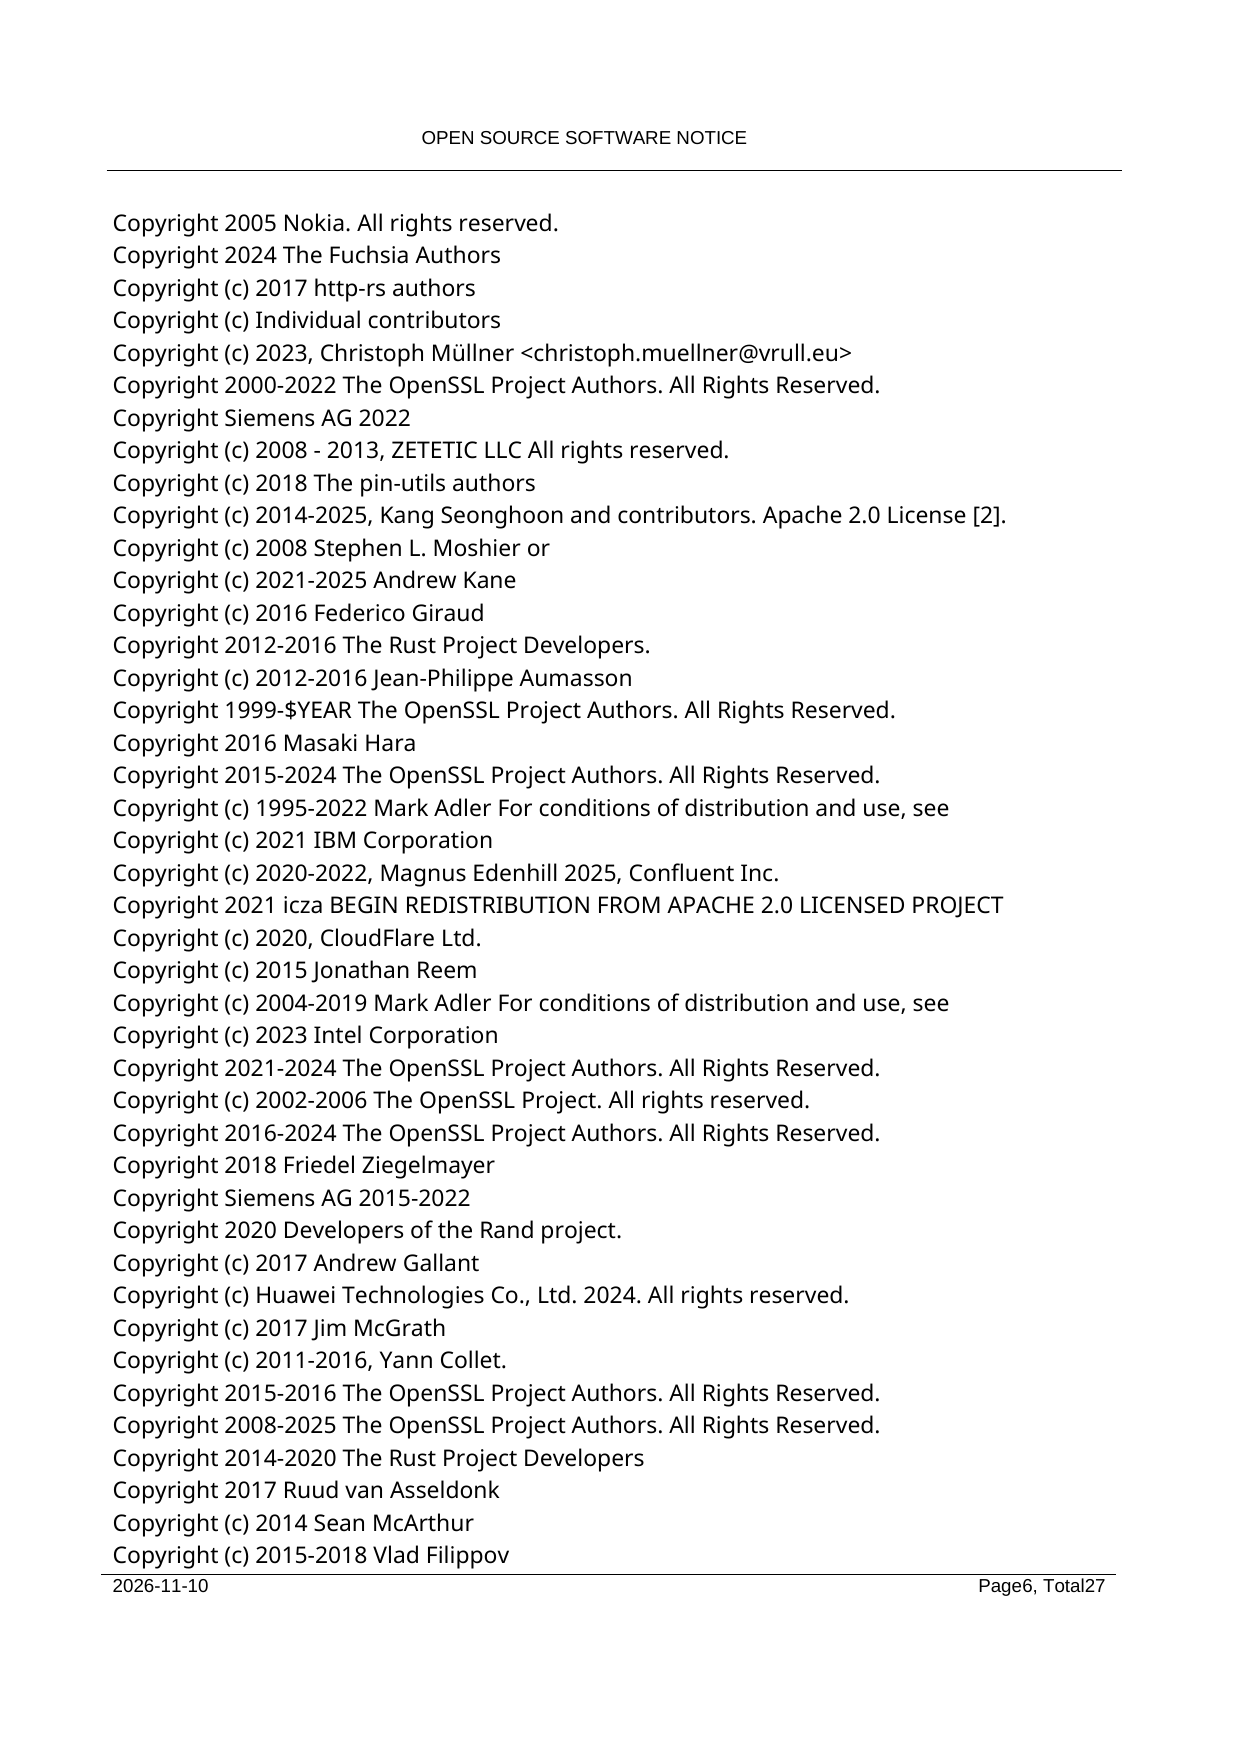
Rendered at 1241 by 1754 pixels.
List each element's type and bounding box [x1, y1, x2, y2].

text [112, 206, 1128, 1571]
